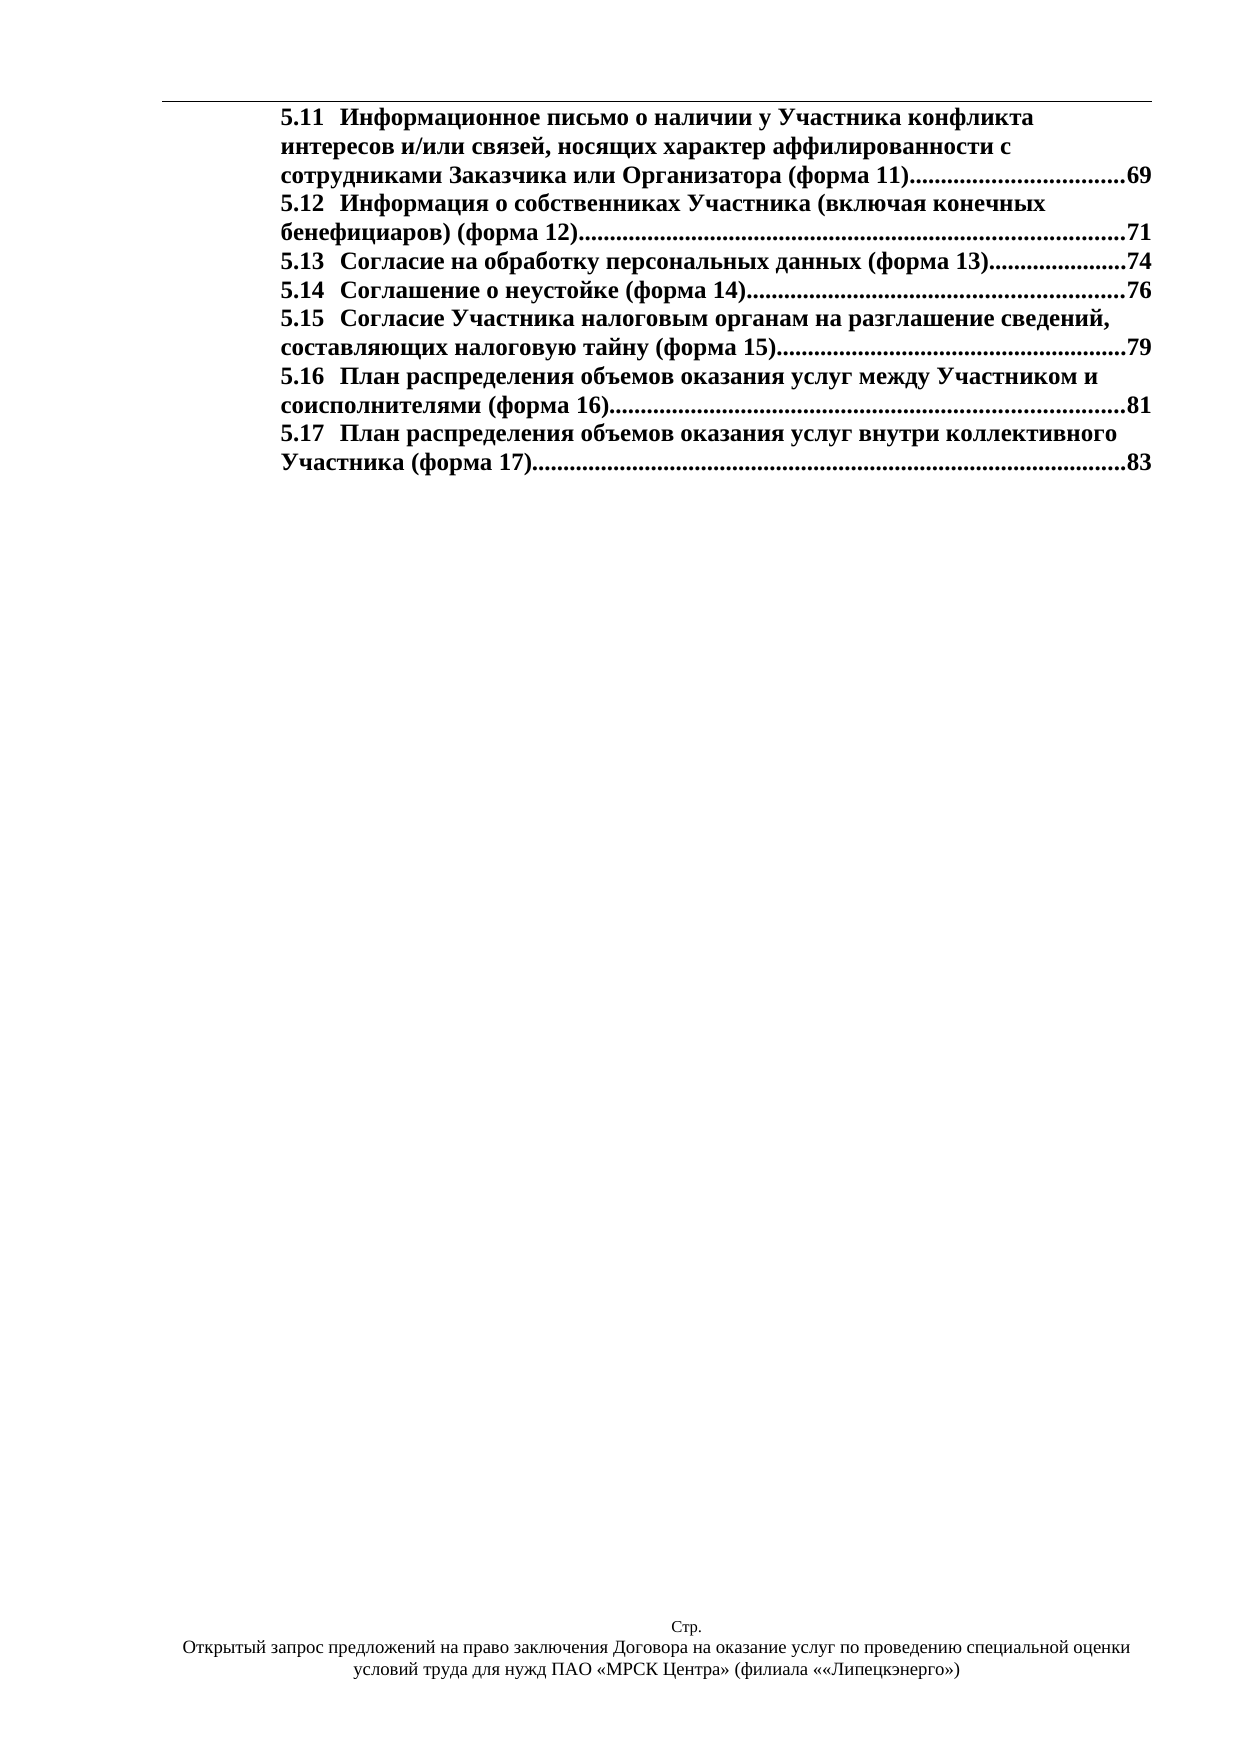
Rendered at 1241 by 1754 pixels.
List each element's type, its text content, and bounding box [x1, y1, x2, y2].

text 5.16 План распределения объемов оказания услуг между Участником и соисполнителями (форма 16) 81 [280, 361, 1133, 418]
text 5.13 Согласие на обработку персональных данных (форма 13) 74 [280, 246, 1133, 275]
text 5.17 План распределения объемов оказания услуг внутри коллективного Участника (форма 17) 83 [280, 418, 1133, 476]
text 5.11 Информационное письмо о наличии у Участника конфликта интересов и/или связей, носящих характер аффилированности с сотрудниками Заказчика или Организатора (форма 11) 69 [280, 102, 1133, 188]
text 5.12 Информация о собственниках Участника (включая конечных бенефициаров) (форма 12) 71 [280, 188, 1133, 246]
text 5.14 Соглашение о неустойке (форма 14) 76 [280, 275, 1133, 303]
text 5.15 Согласие Участника налоговым органам на разглашение сведений, составляющих налоговую тайну (форма 15) 79 [280, 303, 1133, 361]
